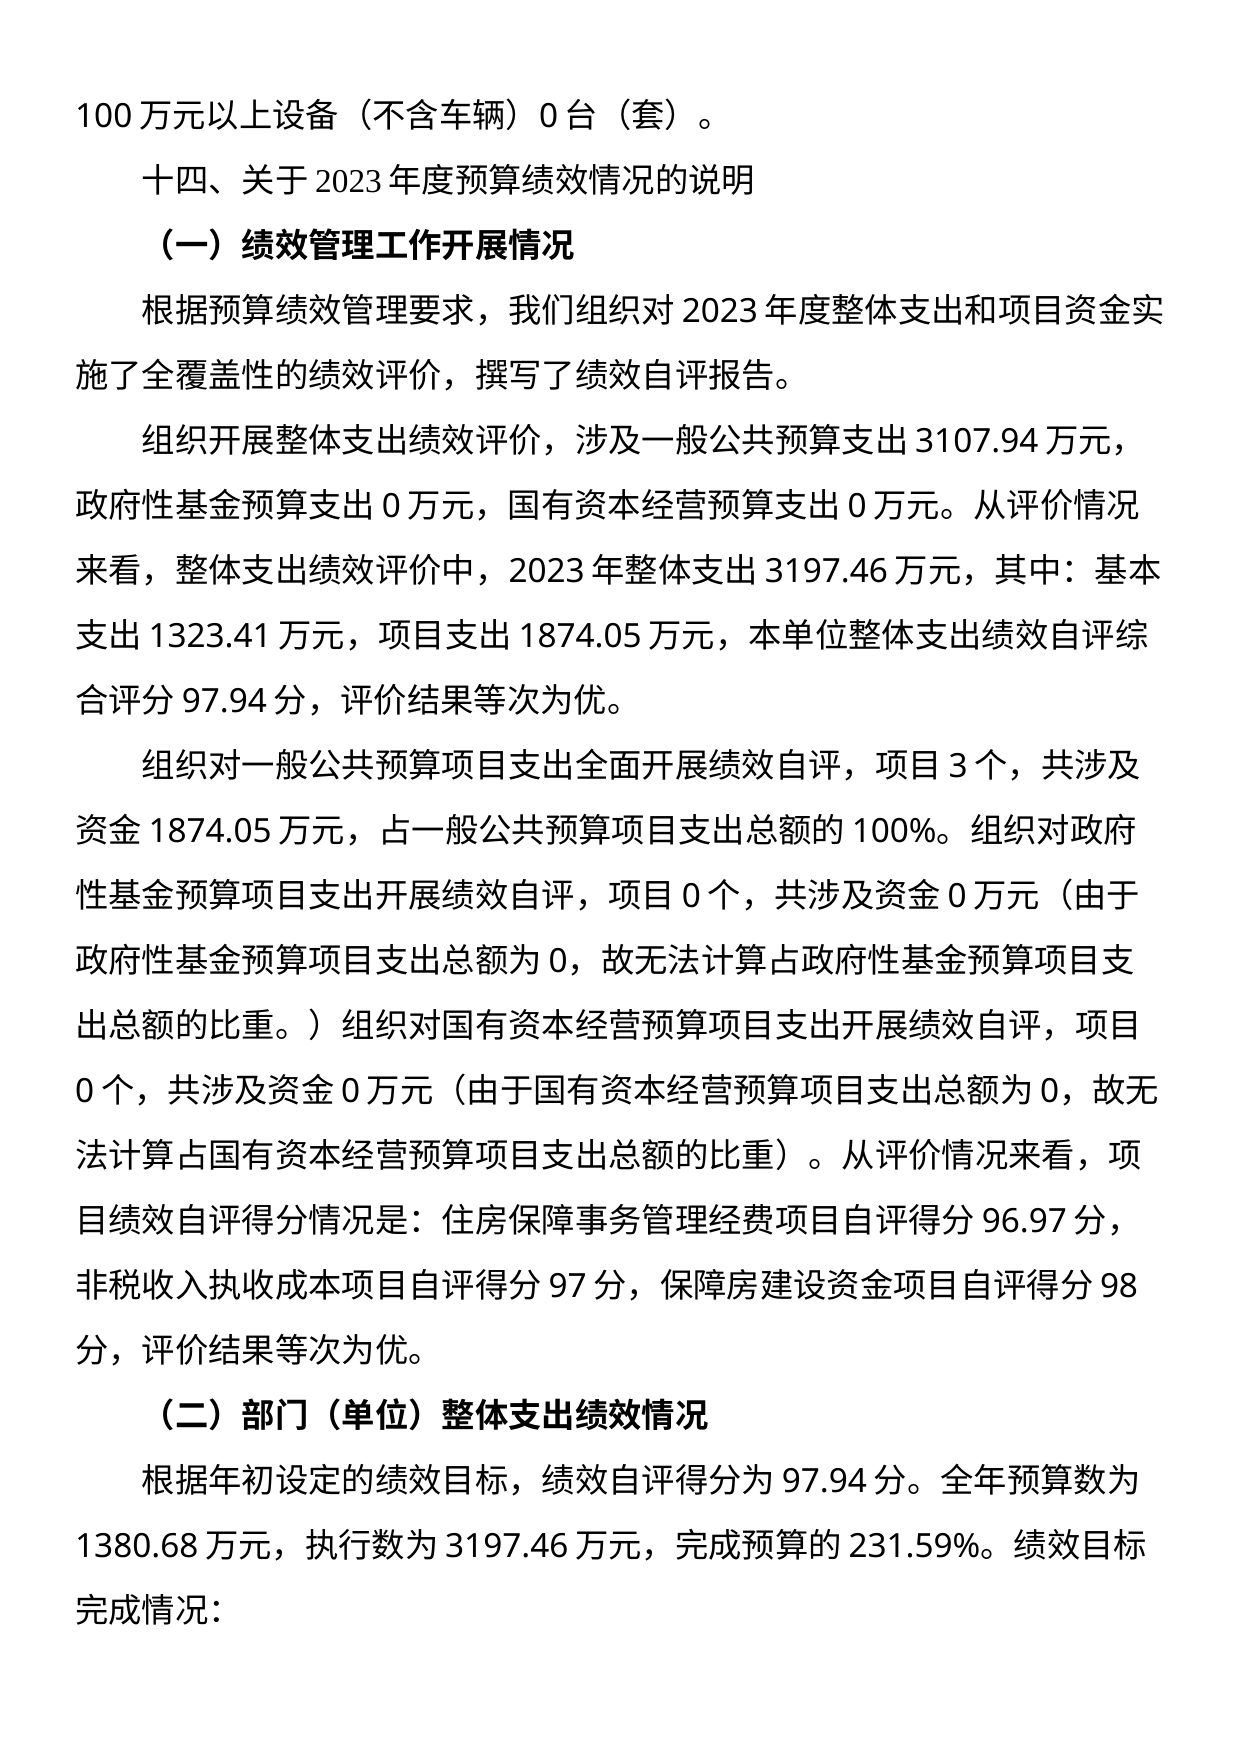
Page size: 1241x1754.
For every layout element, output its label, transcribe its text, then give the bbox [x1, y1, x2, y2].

text 十四、关于2023年度预算绩效情况的说明 [75, 146, 1165, 211]
text 根据年初设定的绩效目标，绩效自评得分为97.94分。全年预算数为1380.68万元，执行数为3197.46万元，完成预算的231.59%。绩效目标完成情况： [75, 1446, 1165, 1641]
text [75, 81, 1165, 146]
text （一）绩效管理工作开展情况 [75, 211, 1165, 276]
text 组织对一般公共预算项目支出全面开展绩效自评，项目3个，共涉及资金1874.05万元，占一般公共预算项目支出总额的100%。组织对政府性基金预算项目支出开展绩效自评，项目0个，共涉及资金0万元（由于政府性基金预算项目支出总额为0，故无法计算占政府性基金预算项目支出总额的比重。）组织对国有资本经营预算项目支出开展绩效自评，项目0个，共涉及资金0万元（由于国有资本经营预算项目支出总额为0，故无法计算占国有资本经营预算项目支出总额的比重）。从评价情况来看，项目绩效自评得分情况是：住房保障事务管理经费项目自评得分96.97分，非税收入执收成本项目自评得分97分，保障房建设资金项目自评得分98分，评价结果等次为优。 [75, 731, 1165, 1381]
text （二）部门（单位）整体支出绩效情况 [75, 1381, 1165, 1446]
text 组织开展整体支出绩效评价，涉及一般公共预算支出3107.94万元，政府性基金预算支出0万元，国有资本经营预算支出0万元。从评价情况来看，整体支出绩效评价中，2023年整体支出3197.46万元，其中：基本支出1323.41万元，项目支出1874.05万元，本单位整体支出绩效自评综合评分97.94分，评价结果等次为优。 [75, 406, 1165, 731]
text 根据预算绩效管理要求，我们组织对2023年度整体支出和项目资金实施了全覆盖性的绩效评价，撰写了绩效自评报告。 [75, 276, 1165, 406]
